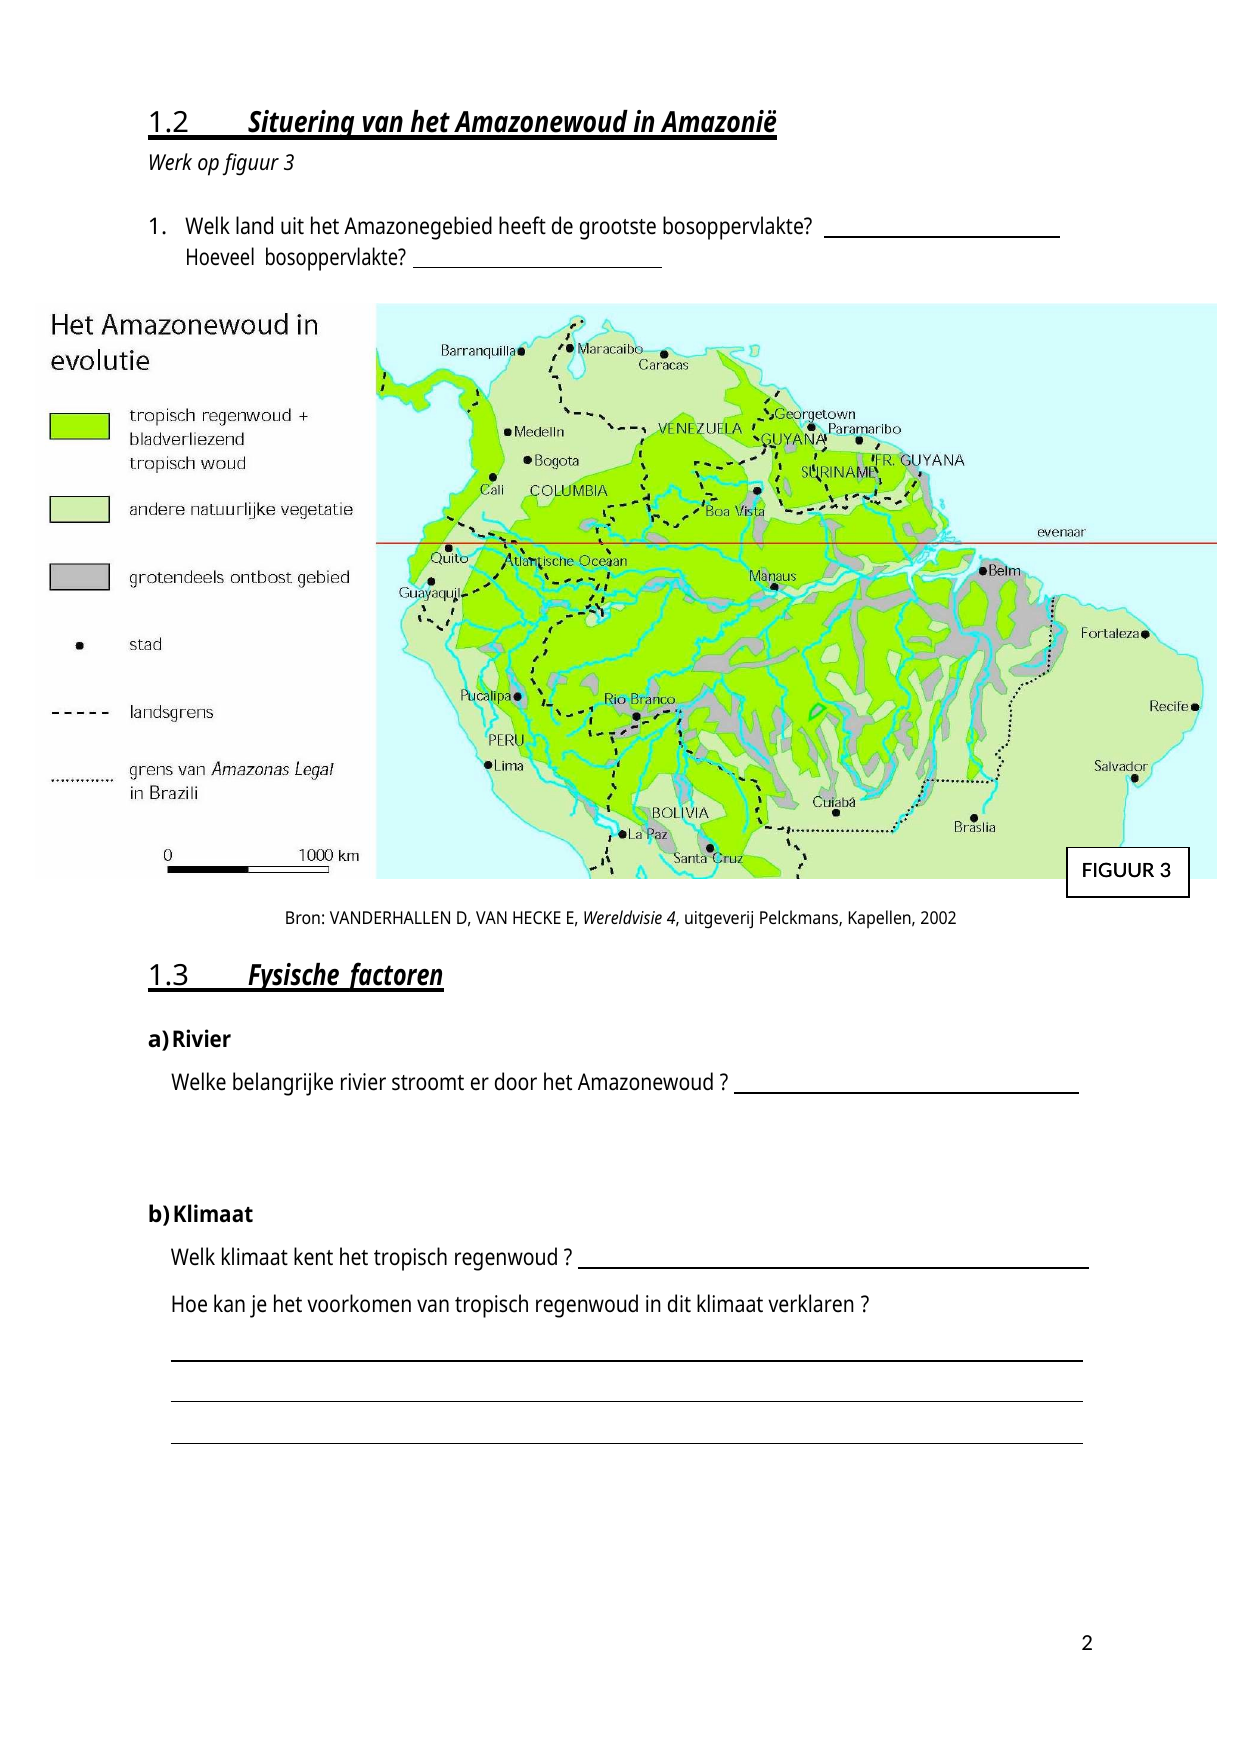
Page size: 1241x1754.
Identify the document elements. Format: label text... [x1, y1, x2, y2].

text Welke belangrijke rivier stroomt er door het Amazonewoud ? [23, 1066, 1227, 1097]
list Welk land uit het Amazonegebied heeft de grootste bosoppervlakte? Hoeveel bosoppervlakte? [148, 210, 1058, 272]
text Werk op figuur 3 [148, 147, 1228, 177]
subtitle Rivier [148, 1023, 1228, 1054]
subtitle Fysische factoren [148, 954, 1228, 994]
subtitle Situering van het Amazonewoud in Amazonië [148, 102, 1228, 141]
text Welk klimaat kent het tropisch regenwoud ? Hoe kan je het voorkomen van tropisch regenwoud in dit klimaat verklaren ? [171, 1241, 1087, 1319]
picture [35, 303, 1217, 879]
subtitle Klimaat [148, 1198, 1228, 1230]
